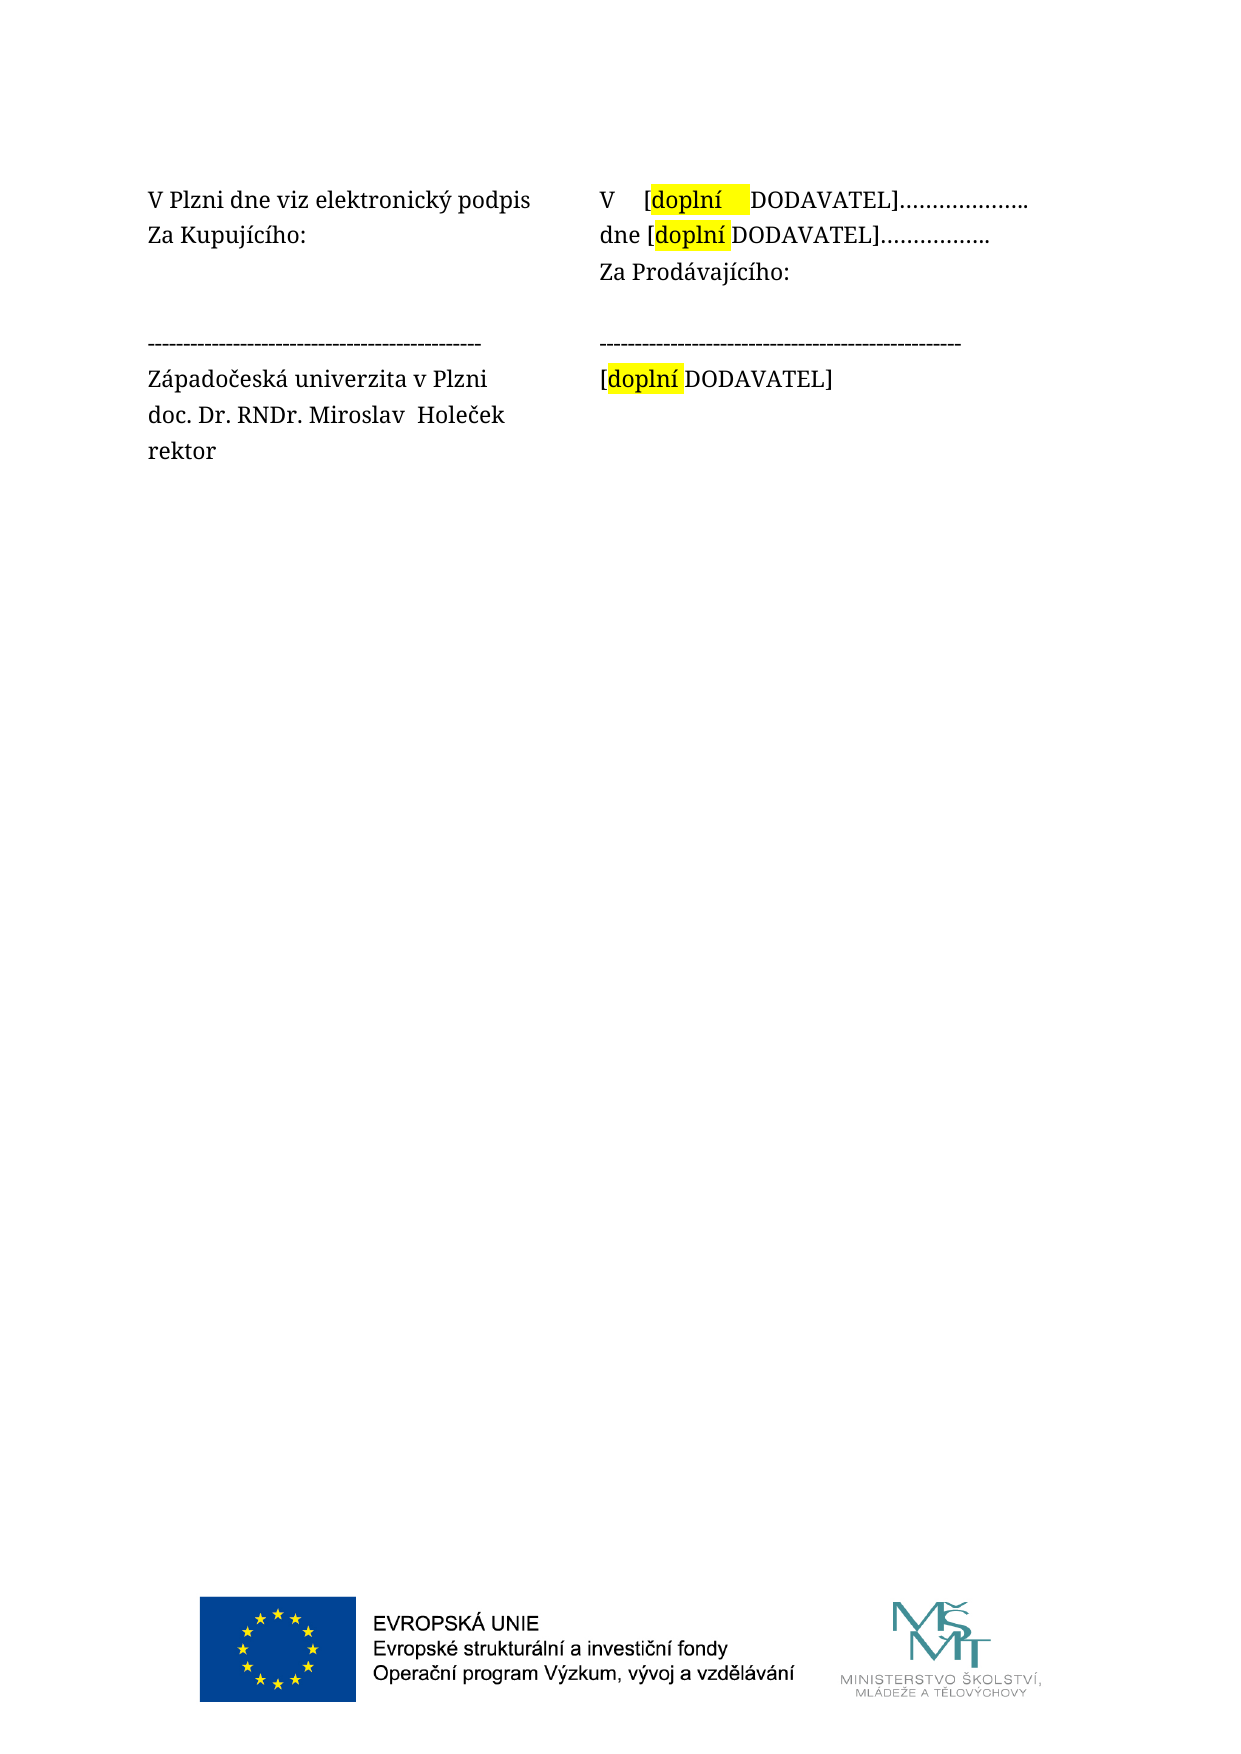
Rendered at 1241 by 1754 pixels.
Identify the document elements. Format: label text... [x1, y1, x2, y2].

table_header V Plzni dne viz elektronický podpis Za Kupujícího: ----------------------------------------------- Západočeská univerzita v Plzni doc. Dr. RNDr. Miroslav Holeček rektor [136, 184, 588, 506]
table_header V [doplní DODAVATEL]……………….. dne [doplní DODAVATEL]…………….. Za Prodávajícího: --------------------------------------------------- [doplní DODAVATEL] [588, 184, 1040, 506]
picture [147, 1544, 1093, 1754]
